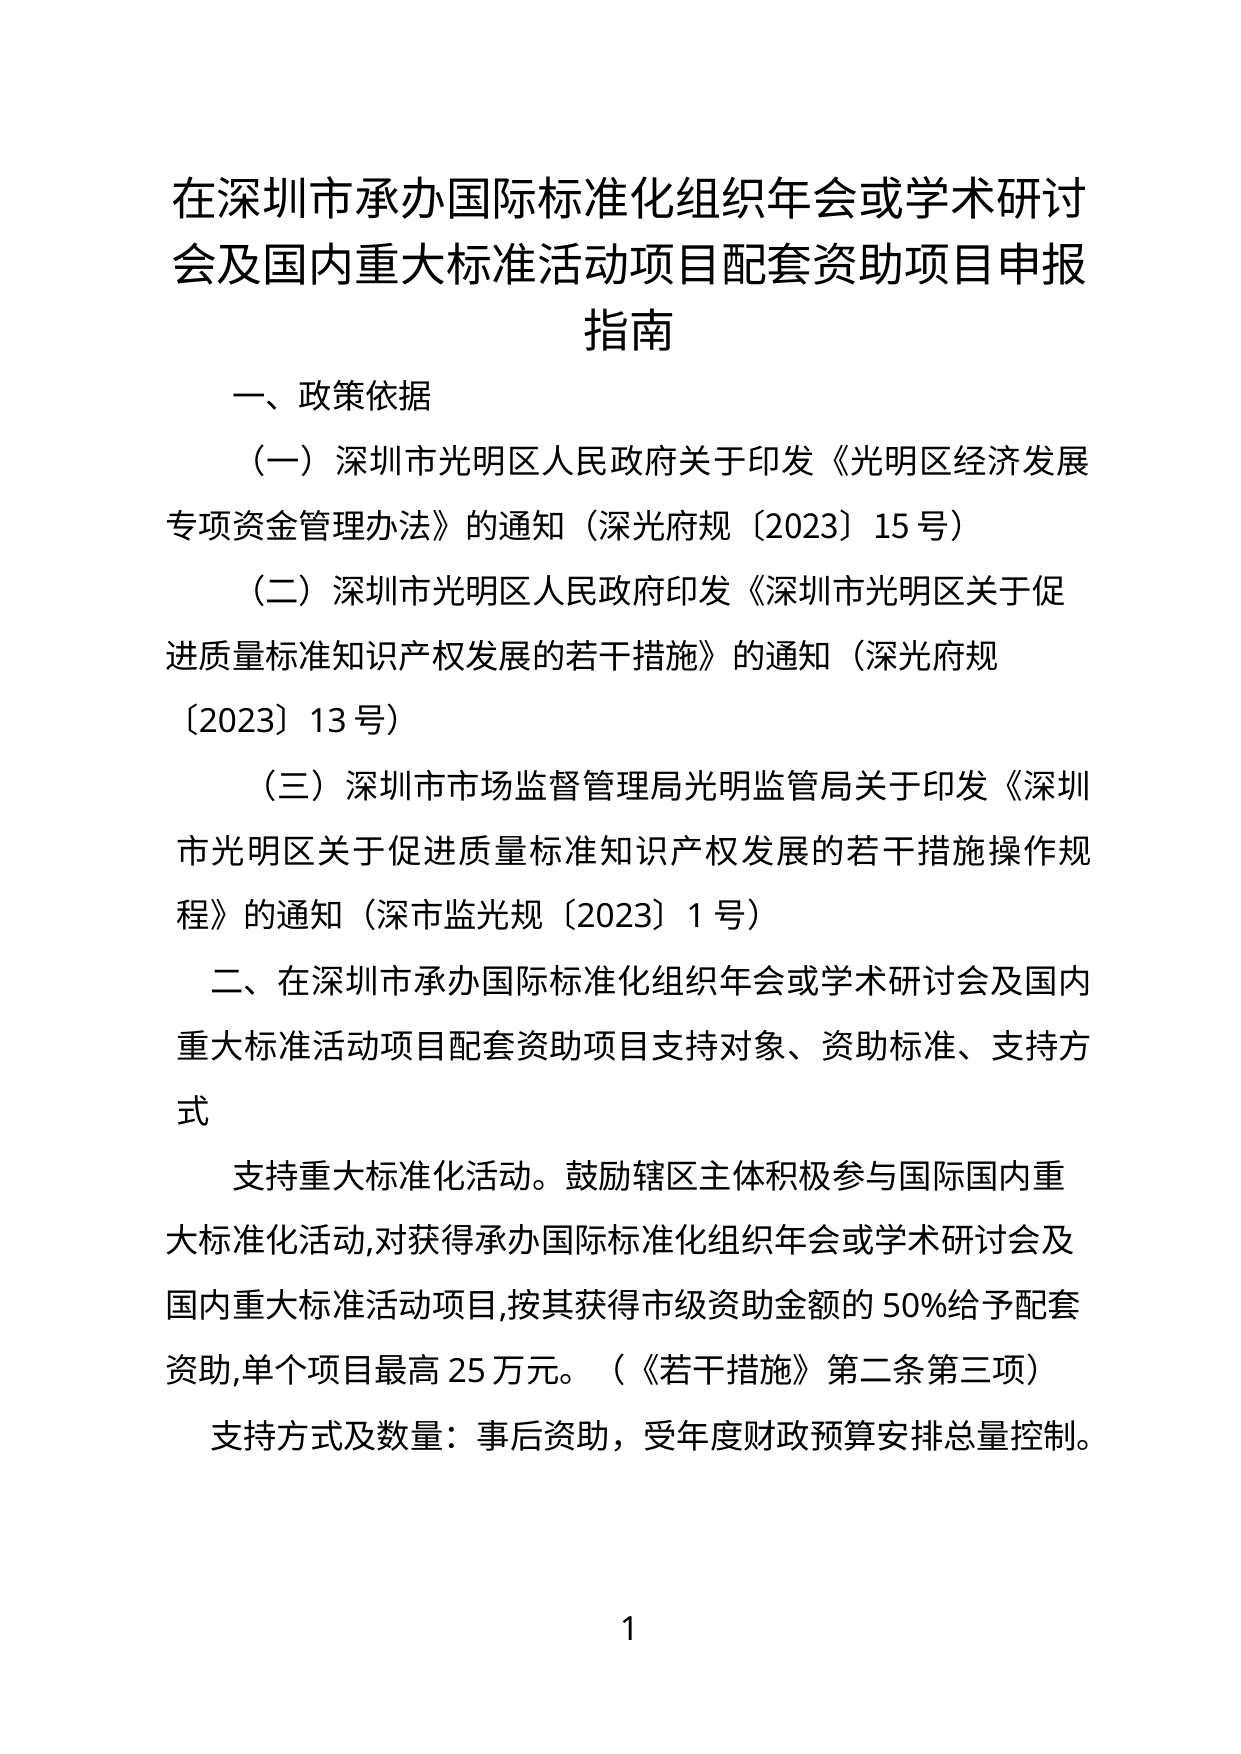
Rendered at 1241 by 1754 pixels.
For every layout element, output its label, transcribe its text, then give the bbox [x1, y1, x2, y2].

text 支持重大标准化活动。鼓励辖区主体积极参与国际国内重大标准化活动,对获得承办国际标准化组织年会或学术研讨会及国内重大标准活动项目,按其获得市级资助金额的 50%给予配套资助,单个项目最高25万元。（《若干措施》第二条第三项） [165, 1141, 1093, 1401]
text （三）深圳市市场监督管理局光明监管局关于印发《深圳市光明区关于促进质量标准知识产权发展的若干措施操作规程》的通知（深市监光规〔2023〕1 号） [176, 751, 1093, 946]
list 政策依据 [165, 361, 1093, 426]
text （二）深圳市光明区人民政府印发《深圳市光明区关于促进质量标准知识产权发展的若干措施》的通知（深光府规〔2023〕13号） [165, 556, 1093, 751]
text 在深圳市承办国际标准化组织年会或学术研讨会及国内重大标准活动项目配套资助项目申报指南 [165, 162, 1093, 361]
text 支持方式及数量：事后资助，受年度财政预算安排总量控制。 [176, 1401, 1093, 1466]
list （一）深圳市光明区人民政府关于印发《光明区经济发展专项资金管理办法》的通知（深光府规〔2023〕15号） [165, 426, 1093, 556]
text 二、在深圳市承办国际标准化组织年会或学术研讨会及国内重大标准活动项目配套资助项目支持对象、资助标准、支持方式 [176, 946, 1093, 1141]
